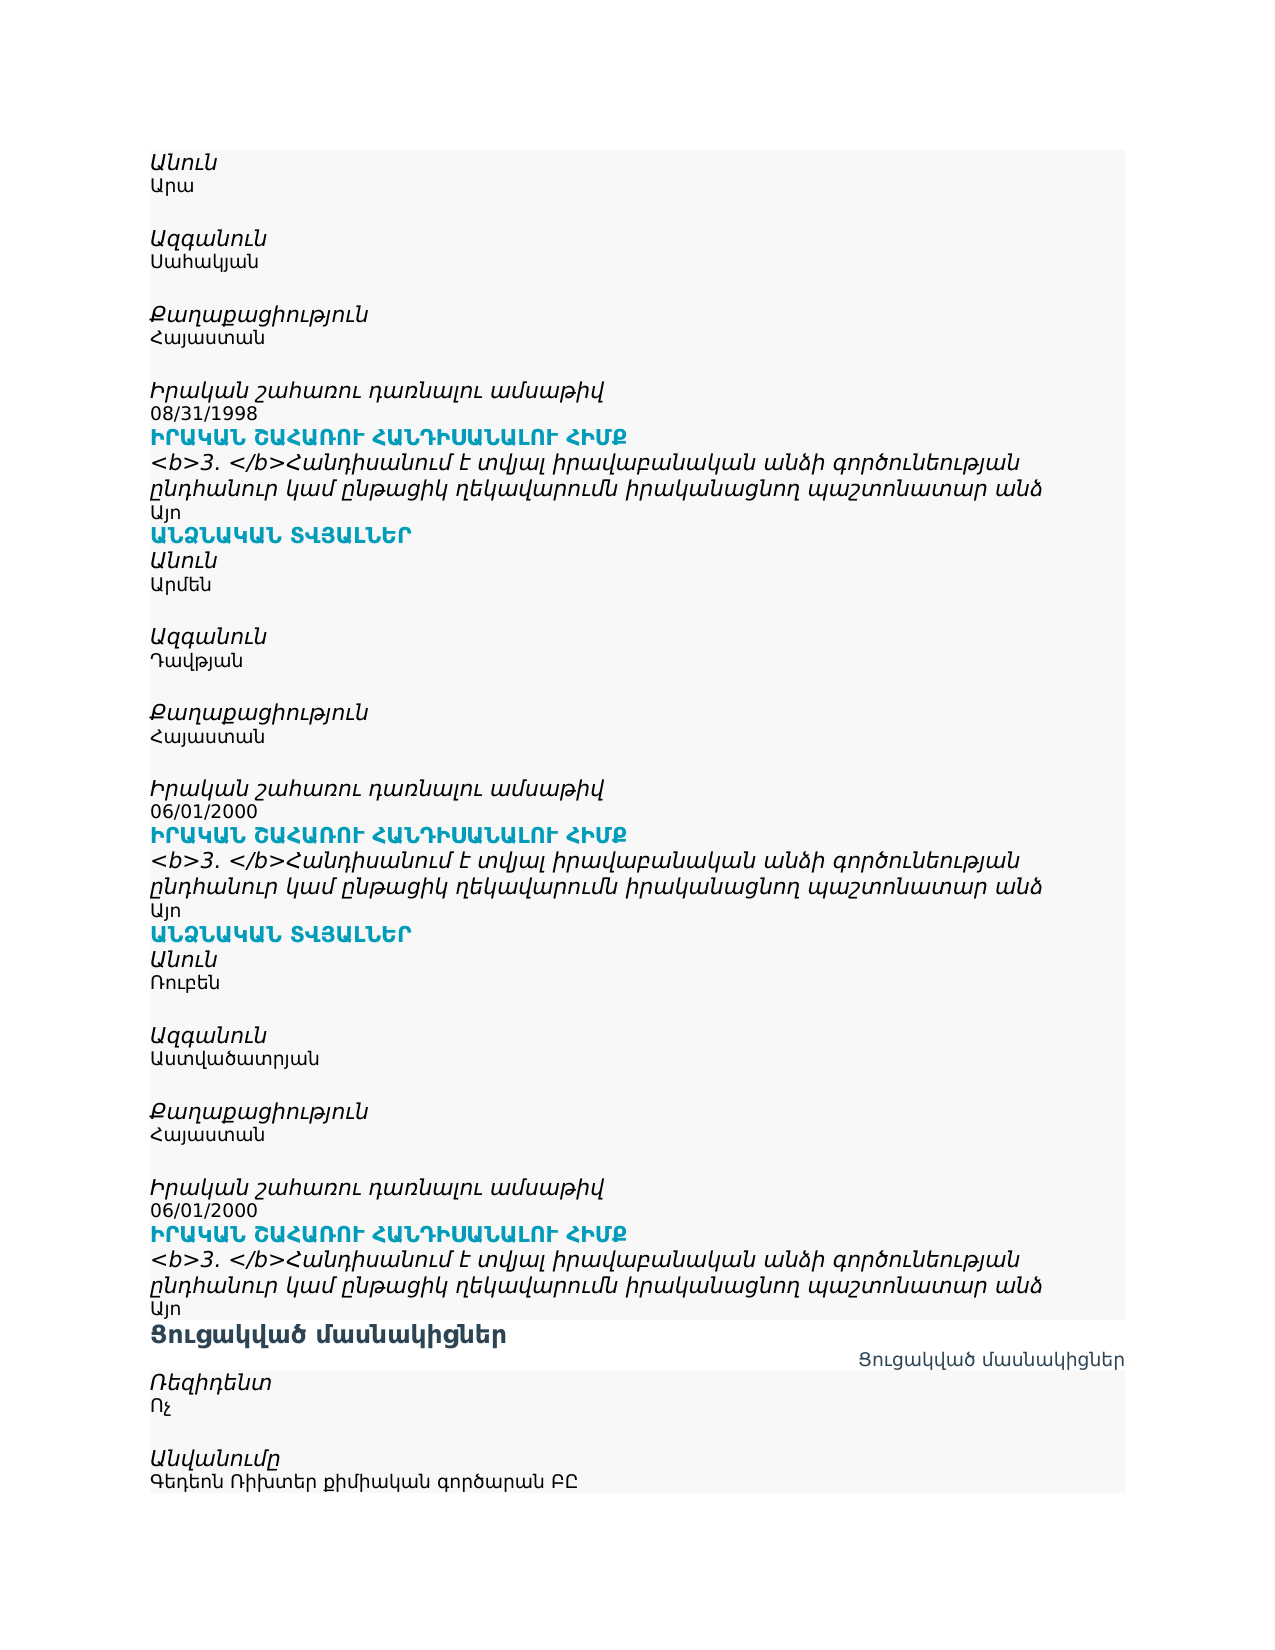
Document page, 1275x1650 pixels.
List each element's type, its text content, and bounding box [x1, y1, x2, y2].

text ԱՆՁՆԱԿԱՆ ՏՎՅԱԼՆԵՐ [150, 523, 1125, 548]
text Ոչ [150, 1395, 1125, 1417]
text Ազգանուն [150, 1023, 1125, 1048]
text Իրական շահառու դառնալու ամսաթիվ [150, 378, 1125, 403]
text Անուն [150, 548, 1125, 573]
text Իրական շահառու դառնալու ամսաթիվ [150, 776, 1125, 801]
text Ցուցակված մասնակիցներ [150, 1348, 1125, 1370]
text ԻՐԱԿԱՆ ՇԱՀԱՌՈՒ ՀԱՆԴԻՍԱՆԱԼՈՒ ՀԻՄՔ [150, 1222, 1125, 1247]
text <b>3. </b>Հանդիսանում է տվյալ իրավաբանական անձի գործունեության ընդհանուր կամ ընթացիկ ղեկավարումն իրականացնող պաշտոնատար անձ [150, 848, 1125, 900]
text Ռեզիդենտ [150, 1370, 1125, 1395]
text Հայաստան [150, 1124, 1125, 1145]
text Սահակյան [150, 251, 1125, 273]
text Աստվածատրյան [150, 1048, 1125, 1069]
text Ցուցակված մասնակիցներ [150, 1320, 1125, 1348]
text Գեդեոն Ռիխտեր քիմիական գործարան ԲԸ [150, 1471, 1125, 1493]
text 06/01/2000 [150, 1200, 1125, 1222]
text Անուն [150, 947, 1125, 972]
text ԻՐԱԿԱՆ ՇԱՀԱՌՈՒ ՀԱՆԴԻՍԱՆԱԼՈՒ ՀԻՄՔ [150, 425, 1125, 450]
text Այո [150, 1298, 1125, 1320]
text Արա [150, 175, 1125, 197]
text Այո [150, 502, 1125, 523]
text Դավթյան [150, 649, 1125, 671]
text Այո [150, 900, 1125, 921]
text Քաղաքացիություն [150, 1098, 1125, 1124]
text Անվանումը [150, 1446, 1125, 1471]
text ԻՐԱԿԱՆ ՇԱՀԱՌՈՒ ՀԱՆԴԻՍԱՆԱԼՈՒ ՀԻՄՔ [150, 823, 1125, 848]
text 08/31/1998 [150, 403, 1125, 425]
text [150, 450, 1125, 502]
text Հայաստան [150, 327, 1125, 349]
text Իրական շահառու դառնալու ամսաթիվ [150, 1174, 1125, 1200]
text Հայաստան [150, 725, 1125, 747]
text Արմեն [150, 573, 1125, 595]
text Անուն [150, 150, 1125, 175]
text Ազգանուն [150, 624, 1125, 649]
text Ազգանուն [150, 226, 1125, 251]
text <b>3. </b>Հանդիսանում է տվյալ իրավաբանական անձի գործունեության ընդհանուր կամ ընթացիկ ղեկավարումն իրականացնող պաշտոնատար անձ [150, 1247, 1125, 1298]
text Քաղաքացիություն [150, 700, 1125, 725]
text Ռուբեն [150, 972, 1125, 993]
text ԱՆՁՆԱԿԱՆ ՏՎՅԱԼՆԵՐ [150, 921, 1125, 947]
text Քաղաքացիություն [150, 302, 1125, 327]
text 06/01/2000 [150, 801, 1125, 823]
